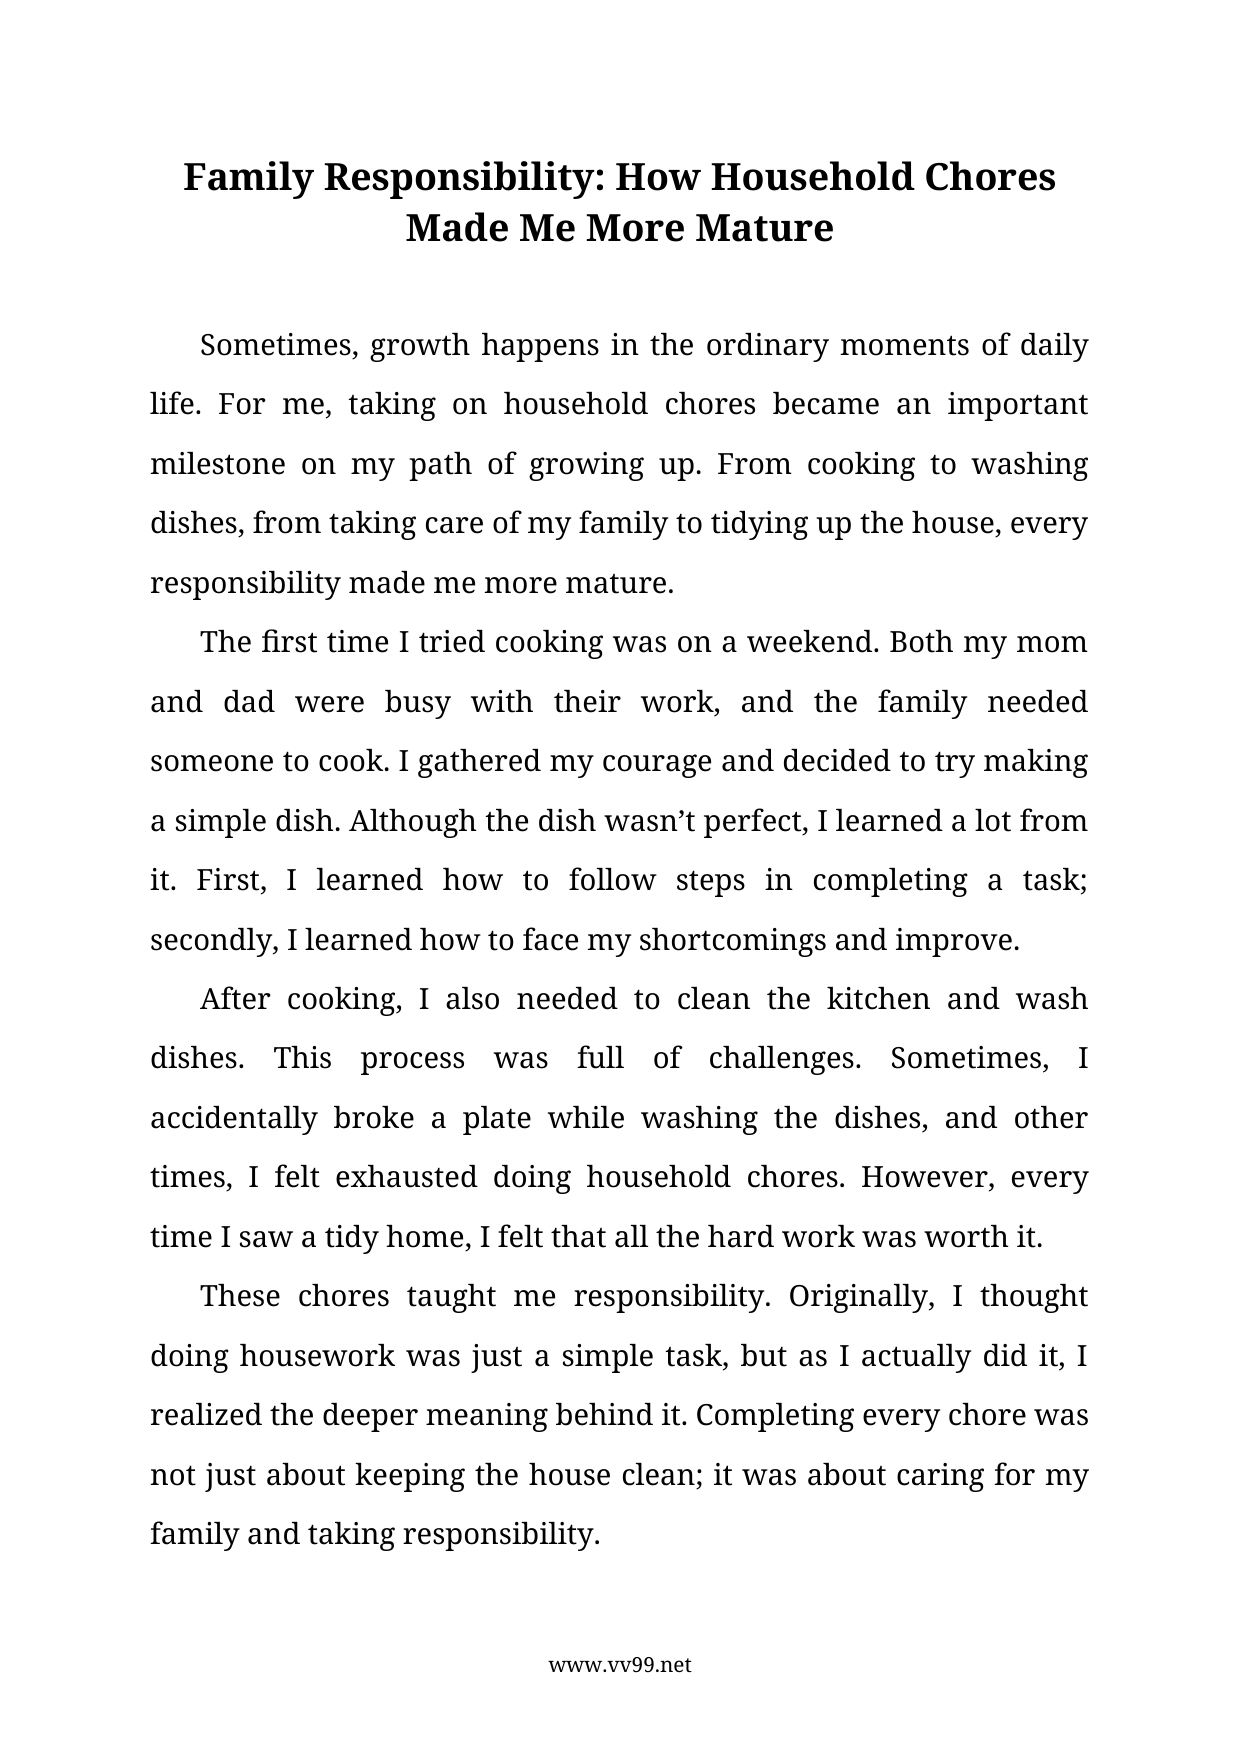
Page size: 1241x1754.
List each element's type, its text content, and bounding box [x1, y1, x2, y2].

text These chores taught me responsibility. Originally, I thought doing housework was just a simple task, but as I actually did it, I realized the deeper meaning behind it. Completing every chore was not just about keeping the house clean; it was about caring for my family and taking responsibility. [150, 1276, 1090, 1553]
text After cooking, I also needed to clean the kitchen and wash dishes. This process was full of challenges. Sometimes, I accidentally broke a plate while washing the dishes, and other times, I felt exhausted doing household chores. However, every time I saw a tidy home, I felt that all the hard work was worth it. [150, 978, 1090, 1256]
subtitle Family Responsibility: How Household Chores Made Me More Mature [150, 150, 1090, 252]
text The first time I tried cooking was on a weekend. Both my mom and dad were busy with their work, and the family needed someone to cook. I gathered my courage and decided to try making a simple dish. Although the dish wasn’t perfect, I learned a lot from it. First, I learned how to follow steps in completing a task; secondly, I learned how to face my shortcomings and improve. [150, 621, 1090, 958]
text Sometimes, growth happens in the ordinary moments of daily life. For me, taking on household chores became an important milestone on my path of growing up. From cooking to washing dishes, from taking care of my family to tidying up the house, every responsibility made me more mature. [150, 324, 1090, 602]
